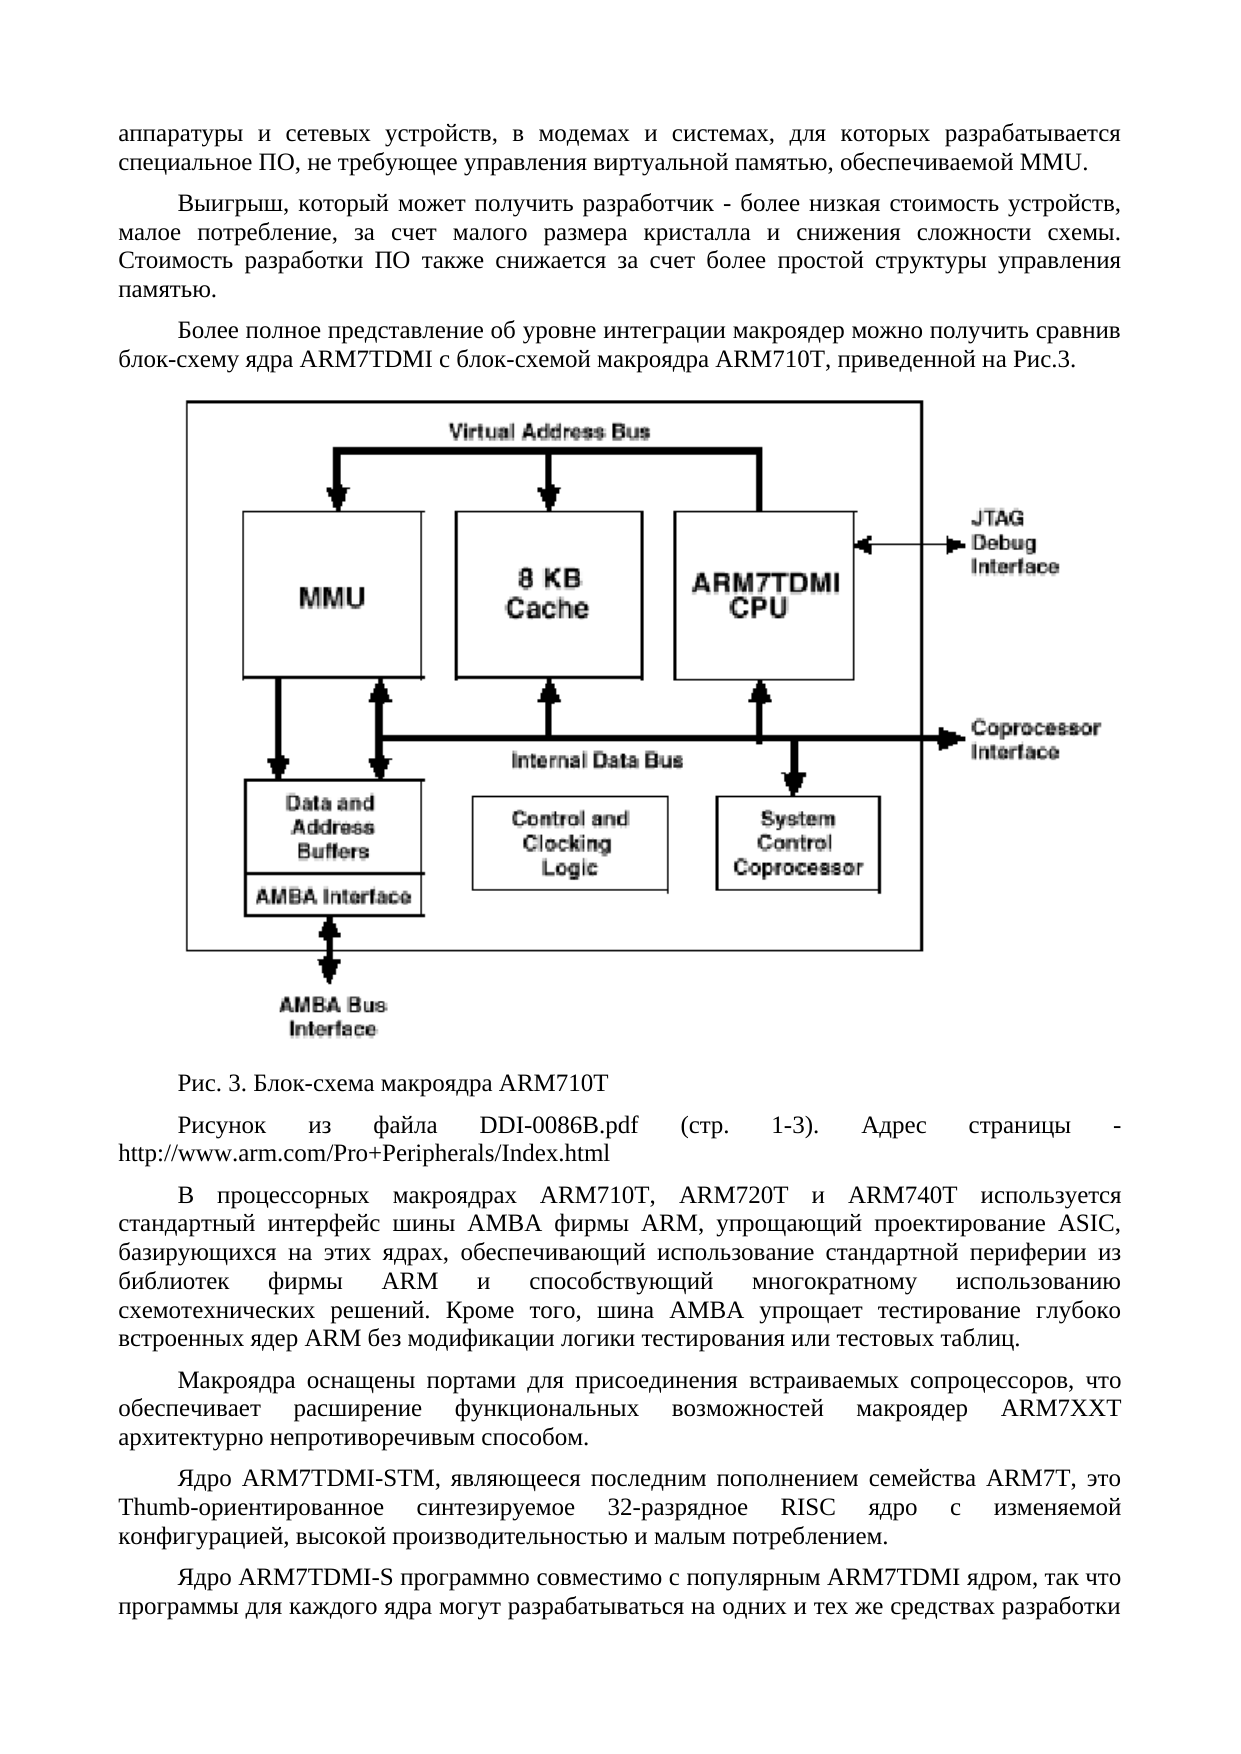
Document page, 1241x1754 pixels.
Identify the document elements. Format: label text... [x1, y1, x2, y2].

text Макроядра оснащены портами для присоединения встраиваемых сопроцессоров, что обеспечивает расширение функциональных возможностей макроядер ARM7XXT архитектурно непротиворечивым способом. [118, 1365, 1122, 1451]
picture [177, 385, 1114, 1056]
text Рисунок из файла DDI-0086B.pdf (стр. 1-3). Адрес страницы - http://www.arm.com/Pro+Peripherals/Index.html [118, 1110, 1122, 1167]
text Более полное представление об уровне интеграции макроядер можно получить сравнив блок-схему ядра ARM7TDMI с блок-схемой макроядра ARM710T, приведенной на Рис.3. [118, 316, 1122, 373]
text Выигрыш, который может получить разработчик - более низкая стоимость устройств, малое потребление, за счет малого размера кристалла и снижения сложности схемы. Стоимость разработки ПО также снижается за счет более простой структуры управления памятью. [118, 188, 1122, 303]
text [118, 1562, 1122, 1620]
text В процессорных макроядрах ARM710T, ARM720T и ARM740T используется стандартный интерфейс шины AMBA фирмы ARM, упрощающий проектирование ASIC, базирующихся на этих ядрах, обеспечивающий использование стандартной периферии из библиотек фирмы ARM и способствующий многократному использованию схемотехнических решений. Кроме того, шина AMBA упрощает тестирование глубоко встроенных ядер ARM без модификации логики тестирования или тестовых таблиц. [118, 1180, 1122, 1352]
text Рис. 3. Блок-схема макроядра ARM710T [118, 1068, 1122, 1097]
text Ядро ARM7TDMI-STM, являющееся последним пополнением семейства ARM7T, это Thumb-ориентированное синтезируемое 32-разрядное RISC ядро с изменяемой конфигурацией, высокой производительностью и малым потреблением. [118, 1463, 1122, 1550]
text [118, 118, 1122, 176]
